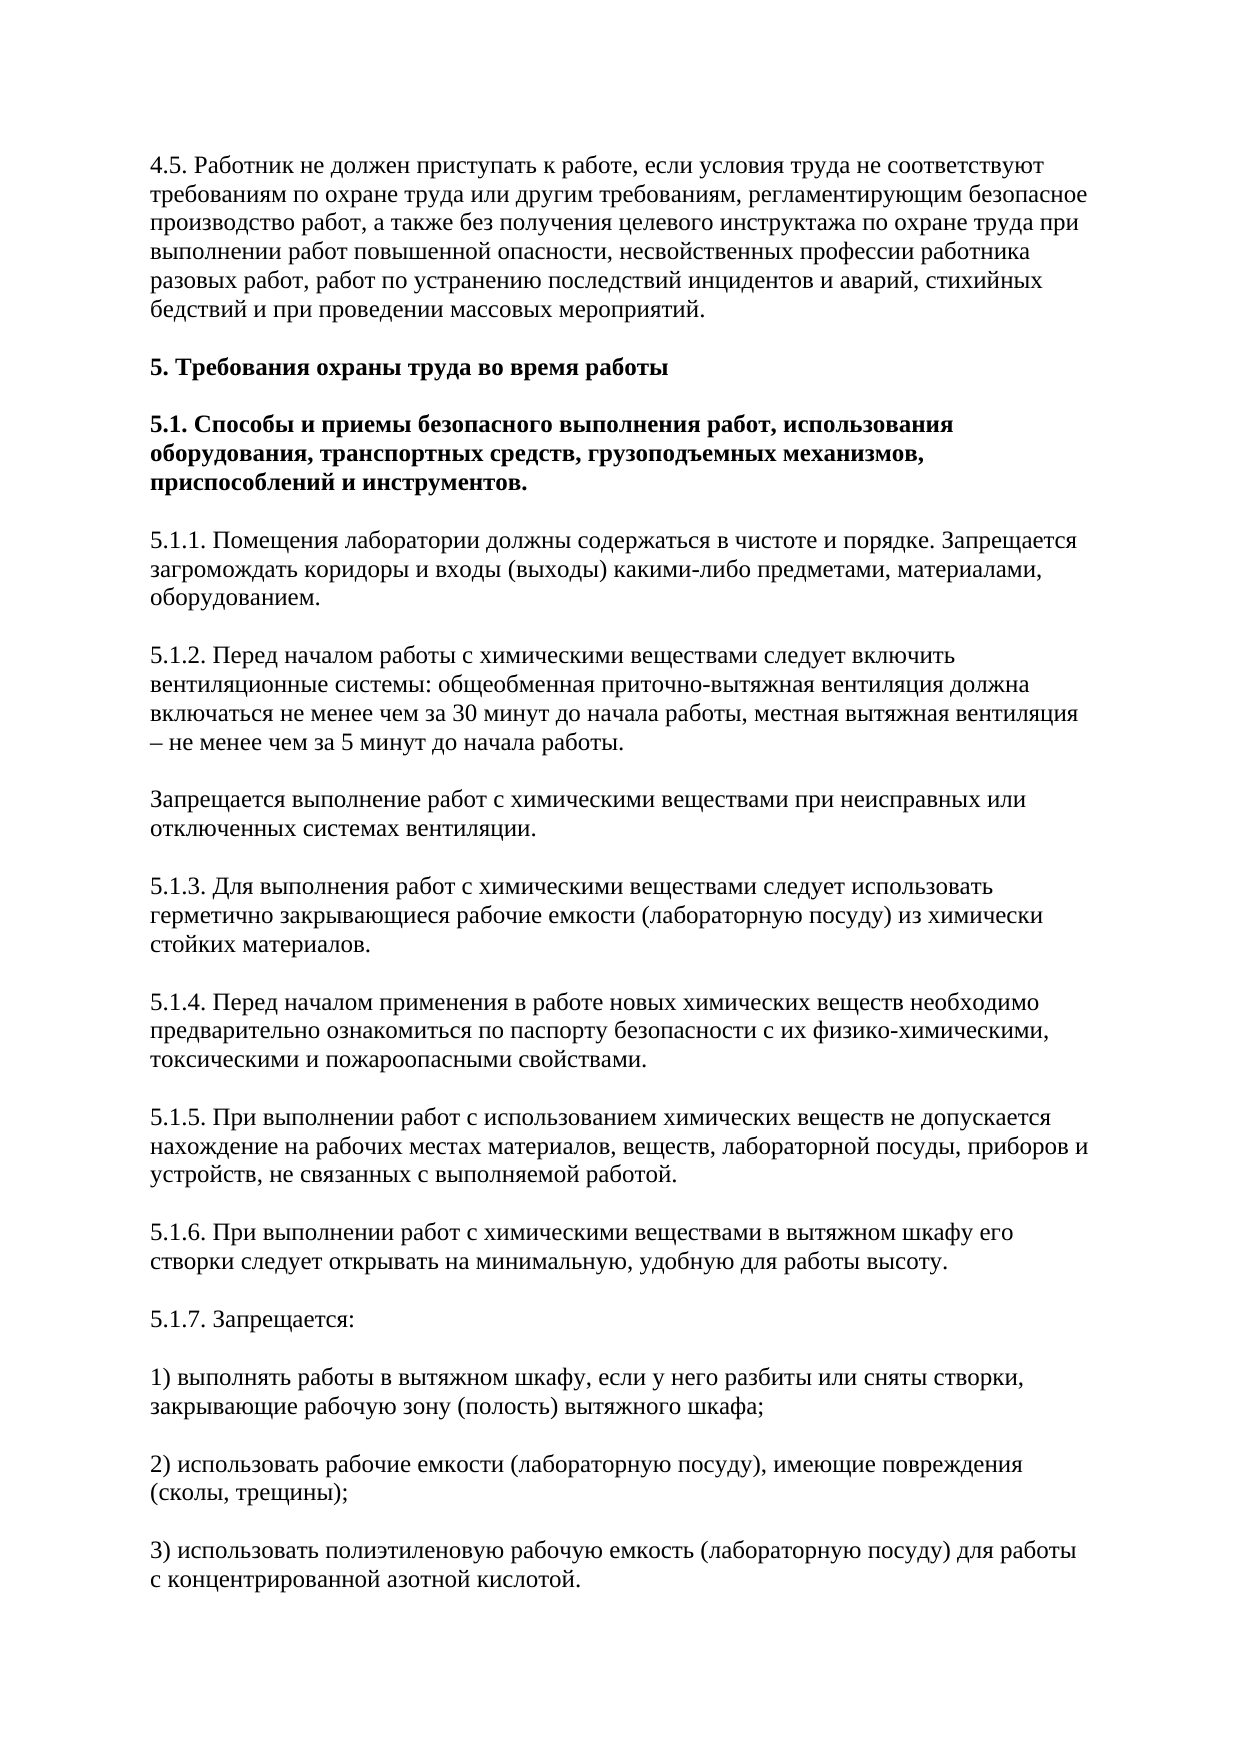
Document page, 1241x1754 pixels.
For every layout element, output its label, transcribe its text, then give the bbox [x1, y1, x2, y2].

text 5.1.2. Перед началом работы с химическими веществами следует включить вентиляционные системы: общеобменная приточно-вытяжная вентиляция должна включаться не менее чем за 30 минут до начала работы, местная вытяжная вентиляция – не менее чем за 5 минут до начала работы. [150, 727, 1090, 842]
text 4.5. Работник не должен приступать к работе, если условия труда не соответствуют требованиям по охране труда или другим требованиям, регламентирующим безопасное производство работ, а также без получения целевого инструктажа по охране труда при выполнении работ повышенной опасности, несвойственных профессии работника разовых работ, работ по устранению последствий инцидентов и аварий, стихийных бедствий и при проведении массовых мероприятий. [150, 237, 1090, 409]
text 5.1.5. При выполнении работ с использованием химических веществ не допускается нахождение на рабочих местах материалов, веществ, лабораторной посуды, приборов и устройств, не связанных с выполняемой работой. [150, 1189, 1090, 1275]
text 1) выполнять работы в вытяжном шкафу, если у него разбиты или сняты створки, закрывающие рабочую зону (полость) вытяжного шкафа; [150, 1449, 1090, 1506]
text 5.1.1. Помещения лаборатории должны содержаться в чистоте и порядке. Запрещается загромождать коридоры и входы (выходы) какими-либо предметами, материалами, оборудованием. [150, 612, 1090, 698]
text 5. Требования охраны труда во время работы [150, 438, 1090, 467]
text 5.1.3. Для выполнения работ с химическими веществами следует использовать герметично закрывающиеся рабочие емкости (лабораторную посуду) из химически стойких материалов. [150, 958, 1090, 1044]
text 5.1.7. Запрещается: [150, 1391, 1090, 1419]
text 5.1. Способы и приемы безопасного выполнения работ, использования оборудования, транспортных средств, грузоподъемных механизмов, приспособлений и инструментов. [150, 496, 1090, 582]
text 5.1.4. Перед началом применения в работе новых химических веществ необходимо предварительно ознакомиться по паспорту безопасности с их физико-химическими, токсическими и пожароопасными свойствами. [150, 1073, 1090, 1159]
text 2) использовать рабочие емкости (лабораторную посуду), имеющие повреждения (сколы, трещины); [150, 1535, 1090, 1593]
text Запрещается выполнение работ с химическими веществами при неисправных или отключенных системах вентиляции. [150, 871, 1090, 929]
text 5.1.6. При выполнении работ с химическими веществами в вытяжном шкафу его створки следует открывать на минимальную, удобную для работы высоту. [150, 1304, 1090, 1362]
text 4.4.8. Запрещается пользоваться неисправными приборами и лабораторным оборудованием. [150, 150, 1090, 207]
